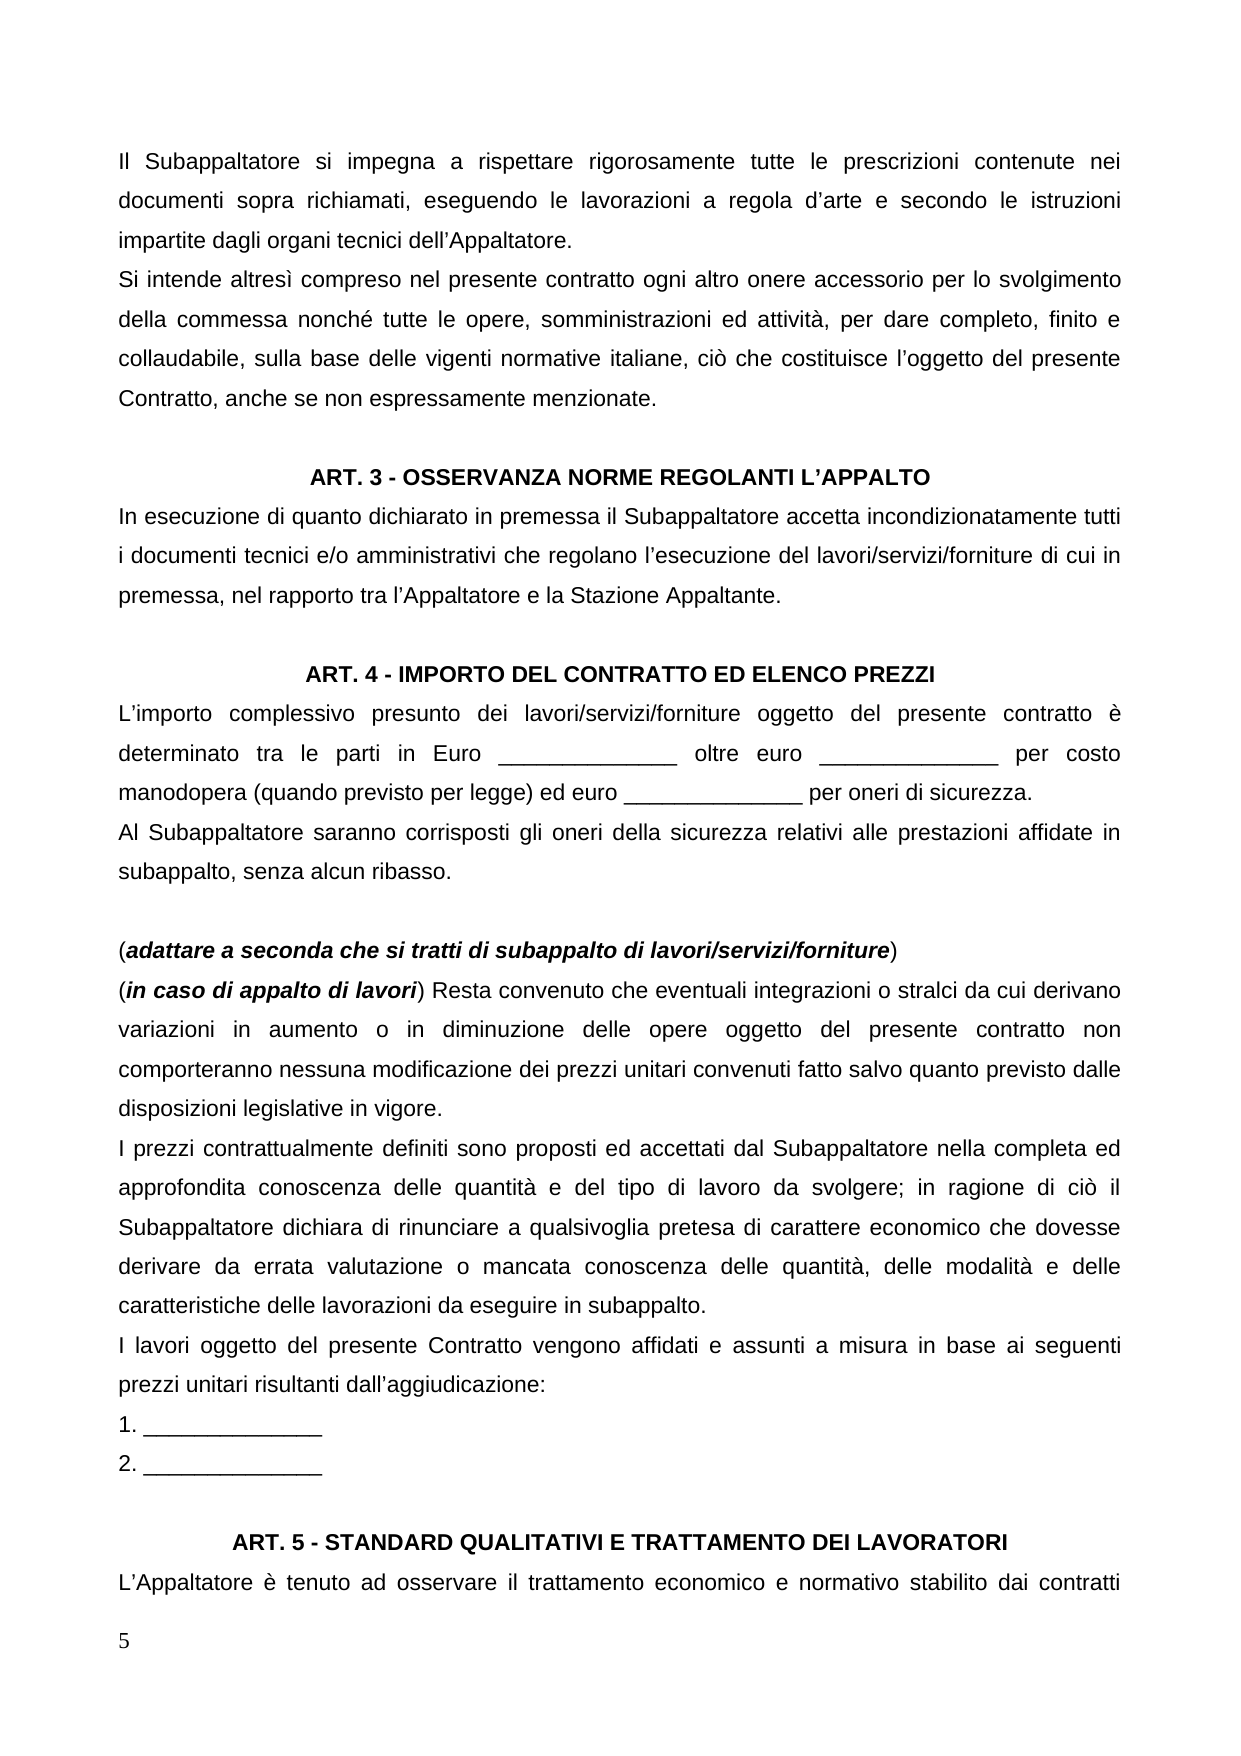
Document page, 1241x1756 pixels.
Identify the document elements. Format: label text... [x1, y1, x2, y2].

text (adattare a seconda che si tratti di subappalto di lavori/servizi/forniture) [118, 937, 1122, 963]
text In esecuzione di quanto dichiarato in premessa il Subappaltatore accetta incondizionatamente tutti i documenti tecnici e/o amministrativi che regolano l’esecuzione del lavori/servizi/forniture di cui in premessa, nel rapporto tra l’Appaltatore e la Stazione Appaltante. [118, 503, 1122, 608]
text ART. 5 - STANDARD QUALITATIVI E TRATTAMENTO DEI LAVORATORI [118, 1529, 1122, 1556]
text (in caso di appalto di lavori) Resta convenuto che eventuali integrazioni o stralci da cui derivano variazioni in aumento o in diminuzione delle opere oggetto del presente contratto non comporteranno nessuna modificazione dei prezzi unitari convenuti fatto salvo quanto previsto dalle disposizioni legislative in vigore. [118, 977, 1122, 1121]
text ART. 3 - OSSERVANZA NORME REGOLANTI L’APPALTO [118, 463, 1122, 490]
text 2. ______________ [118, 1450, 1122, 1477]
text Si intende altresì compreso nel presente contratto ogni altro onere accessorio per lo svolgimento della commessa nonché tutte le opere, somministrazioni ed attività, per dare completo, finito e collaudabile, sulla base delle vigenti normative italiane, ciò che costituisce l’oggetto del presente Contratto, anche se non espressamente menzionate. [118, 266, 1122, 411]
text 1. ______________ [118, 1411, 1122, 1437]
text ART. 4 - IMPORTO DEL CONTRATTO ED ELENCO PREZZI [118, 661, 1122, 687]
text I lavori oggetto del presente Contratto vengono affidati e assunti a misura in base ai seguenti prezzi unitari risultanti dall’aggiudicazione: [118, 1332, 1122, 1398]
text Il Subappaltatore si impegna a rispettare rigorosamente tutte le prescrizioni contenute nei documenti sopra richiamati, eseguendo le lavorazioni a regola d’arte e secondo le istruzioni impartite dagli organi tecnici dell’Appaltatore. [118, 148, 1122, 253]
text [118, 1569, 1122, 1595]
text L’importo complessivo presunto dei lavori/servizi/forniture oggetto del presente contratto è determinato tra le parti in Euro ______________ oltre euro ______________ per costo manodopera (quando previsto per legge) ed euro ______________ per oneri di sicurezza. [118, 700, 1122, 806]
text Al Subappaltatore saranno corrisposti gli oneri della sicurezza relativi alle prestazioni affidate in subappalto, senza alcun ribasso. [118, 819, 1122, 884]
text I prezzi contrattualmente definiti sono proposti ed accettati dal Subappaltatore nella completa ed approfondita conoscenza delle quantità e del tipo di lavoro da svolgere; in ragione di ciò il Subappaltatore dichiara di rinunciare a qualsivoglia pretesa di carattere economico che dovesse derivare da errata valutazione o mancata conoscenza delle quantità, delle modalità e delle caratteristiche delle lavorazioni da eseguire in subappalto. [118, 1134, 1122, 1319]
